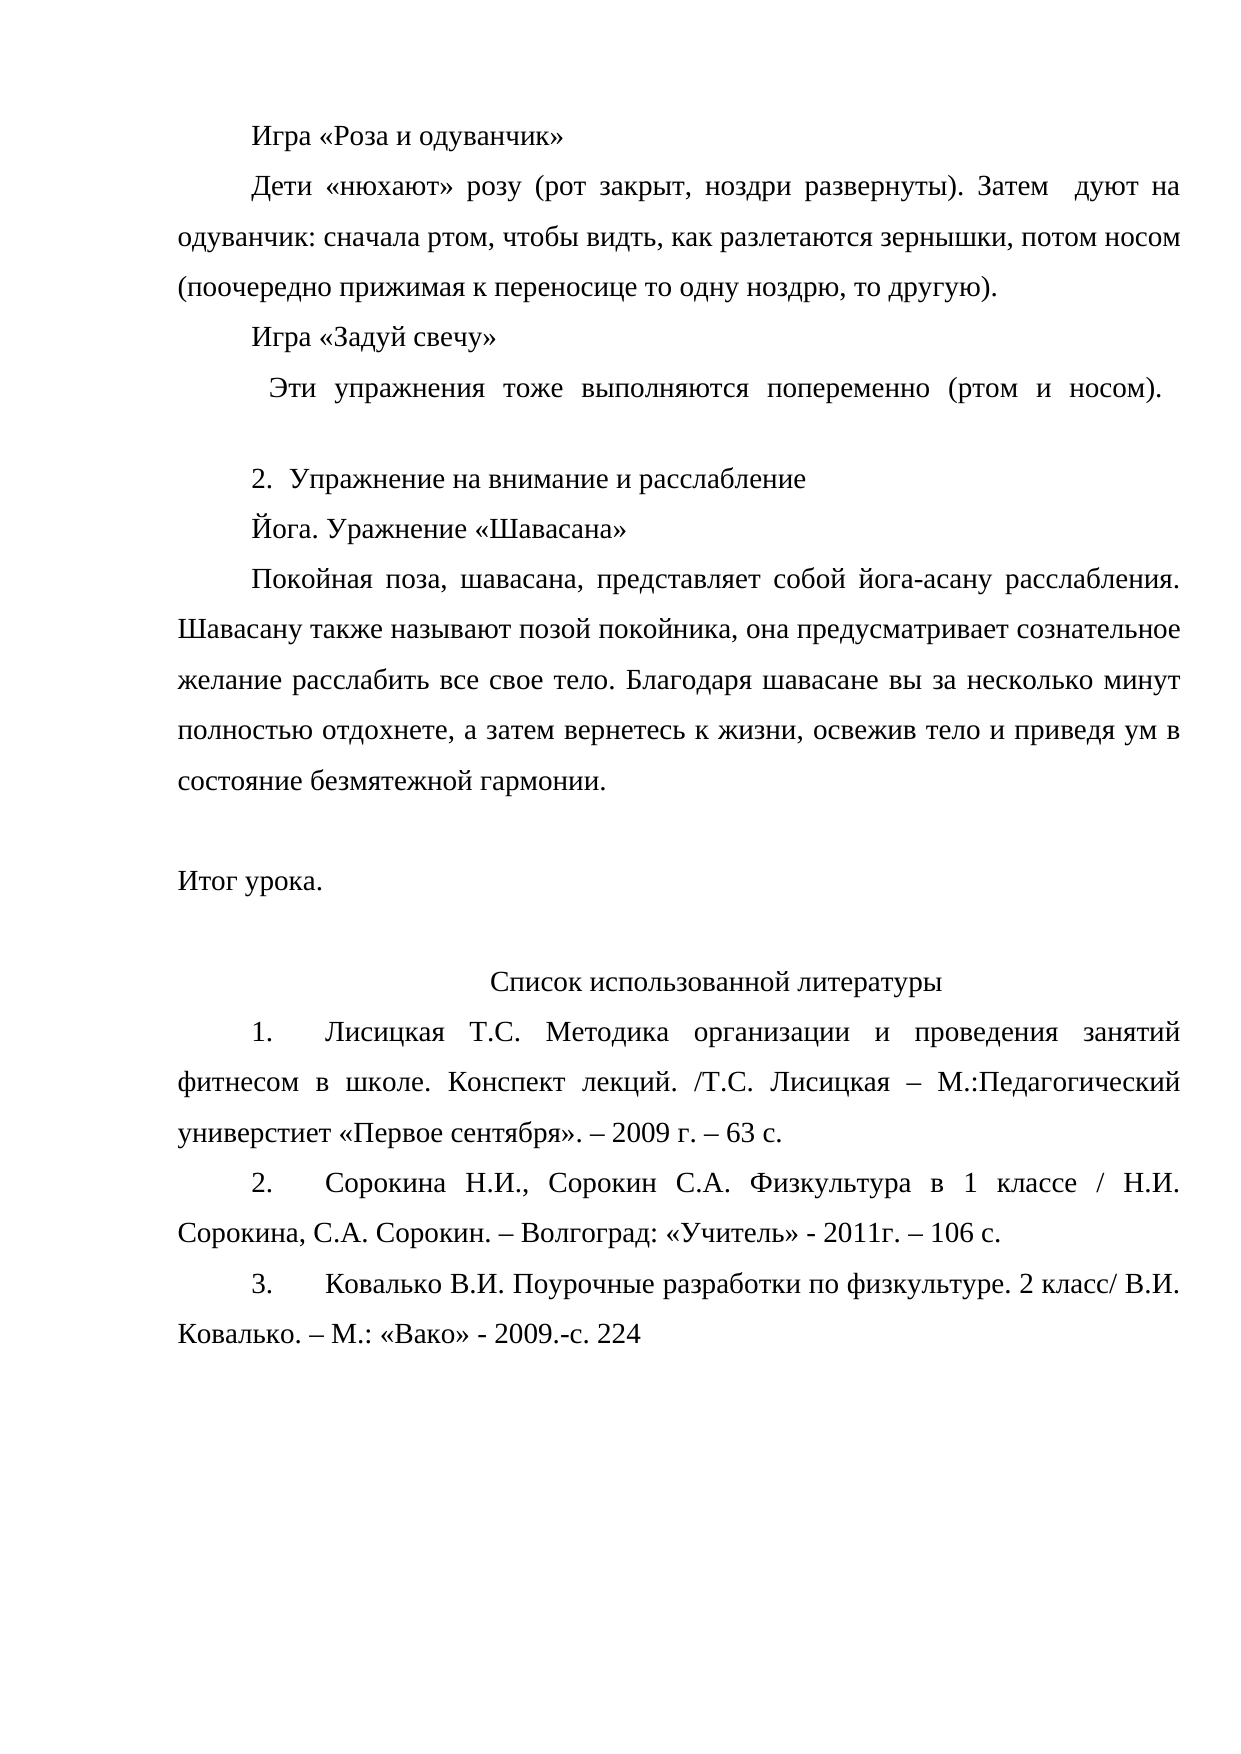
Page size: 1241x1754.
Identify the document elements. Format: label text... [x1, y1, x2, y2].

text Покойная поза, шавасана, представляет собой йога-асану расслабления. Шавасану также называют позой покойника, она предусматривает сознательное желание расслабить все свое тело. Благодаря шавасане вы за несколько минут полностью отдохнете, а затем вернетесь к жизни, освежив тело и приведя ум в состояние безмятежной гармонии. [177, 561, 1181, 796]
list Ковалько В.И. Поурочные разработки по физкультуре. 2 класс/ В.И. Ковалько. – М.: «Вако» - 2009.-с. 224 [177, 1266, 1181, 1349]
list Сорокина Н.И., Сорокин С.А. Физкультура в 1 классе / Н.И. Сорокина, С.А. Сорокин. – Волгоград: «Учитель» - 2011г. – 106 с. [177, 1165, 1181, 1249]
text Дети «нюхают» розу (рот закрыт, ноздри развернуты). Затем дуют на одуванчик: сначала ртом, чтобы видть, как разлетаются зернышки, потом носом (поочередно прижимая к переносице то одну ноздрю, то другую). [177, 168, 1181, 303]
text Игра «Роза и одуванчик» [177, 118, 1181, 152]
list Лисицкая Т.С. Методика организации и проведения занятий фитнесом в школе. Конспект лекций. /Т.С. Лисицкая – М.:Педагогический универстиет «Первое сентября». – 2009 г. – 63 с. [177, 1014, 1181, 1148]
subtitle Йога. Уражнение «Шавасана» [177, 511, 1181, 544]
text Игра «Задуй свечу» [177, 319, 1181, 353]
text Итог урока. [177, 863, 1181, 897]
text Эти упражнения тоже выполняются попеременно (ртом и носом). [177, 370, 1181, 446]
text Список использованной литературы [177, 964, 1181, 997]
list Упражнение на внимание и расслабление [251, 461, 1181, 494]
